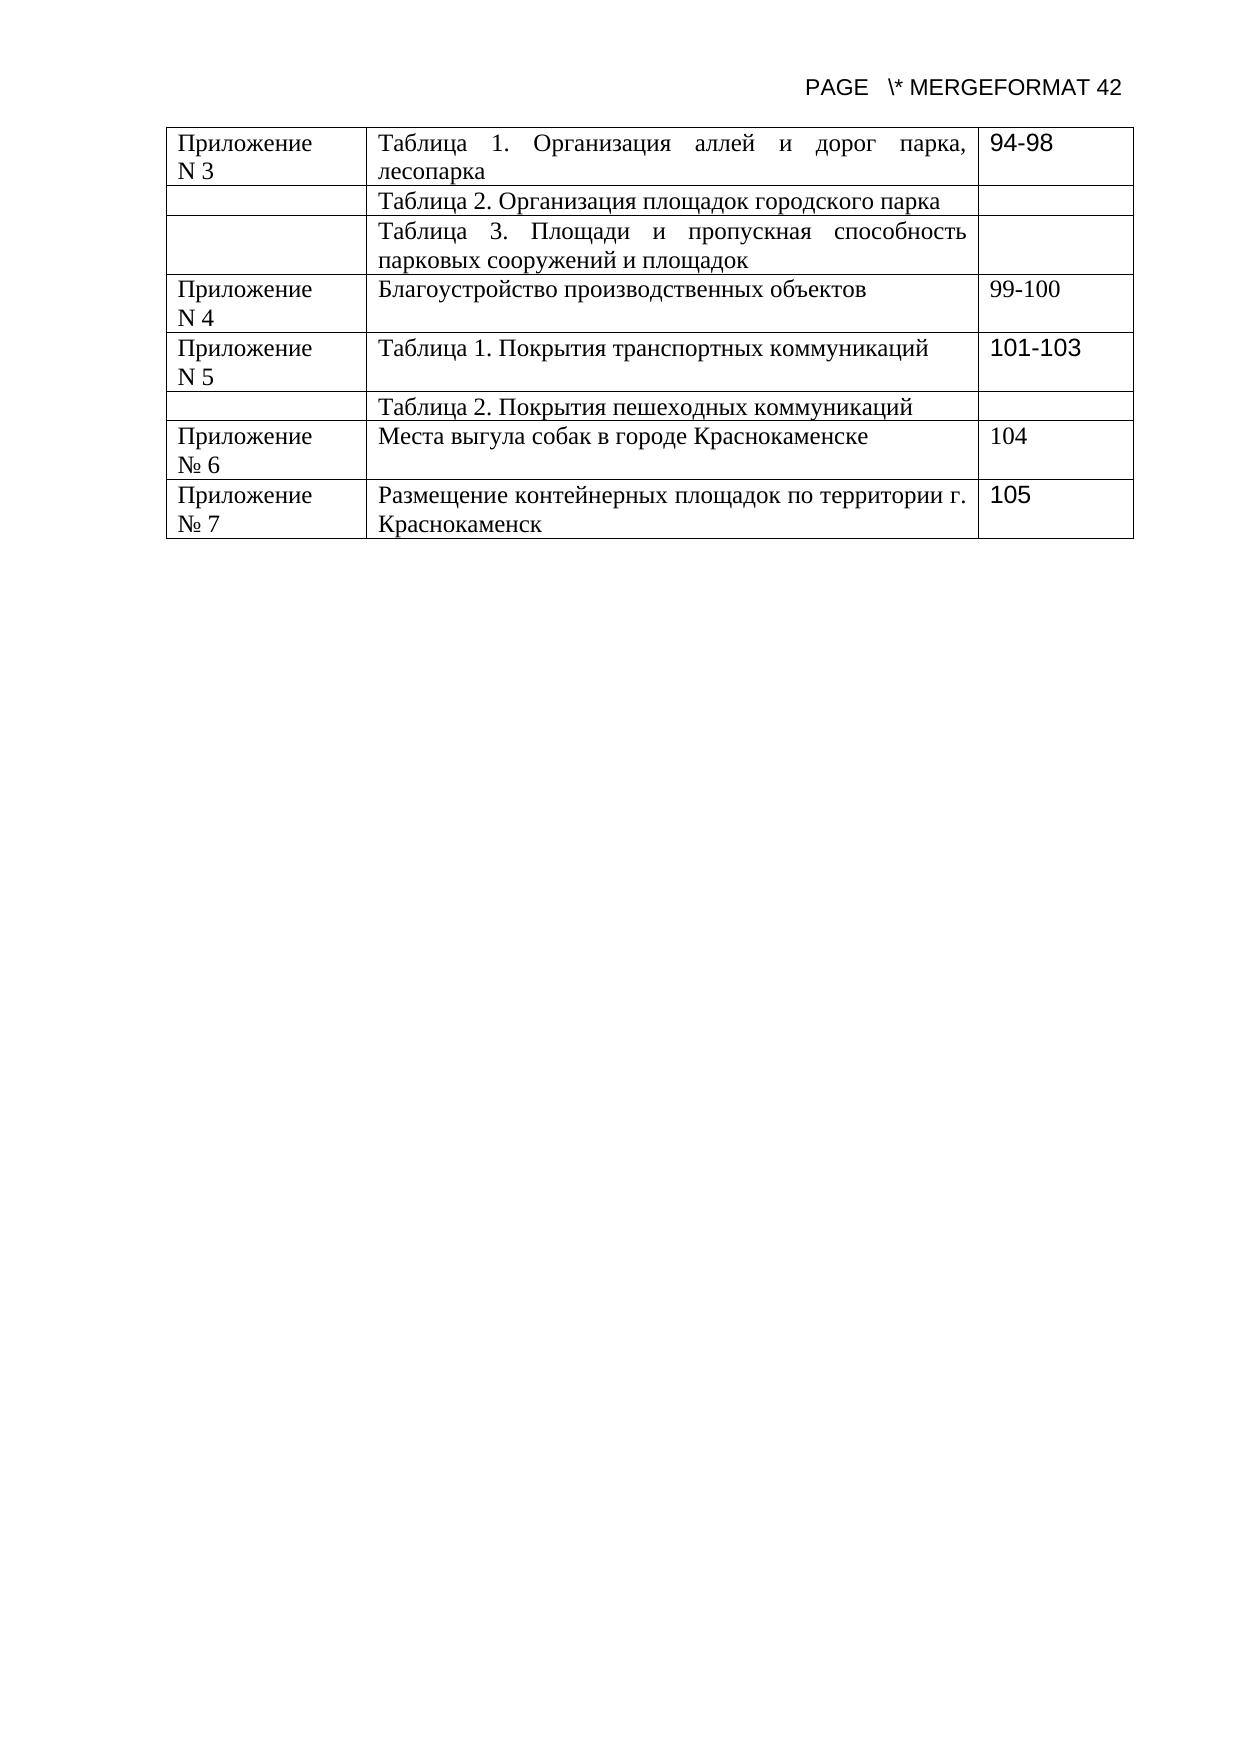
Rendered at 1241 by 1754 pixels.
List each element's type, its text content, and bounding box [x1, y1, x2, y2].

table_cell [979, 186, 1133, 215]
table_cell Приложение № 7 [167, 480, 366, 537]
table_cell 101-103 [979, 333, 1133, 391]
table_cell [979, 216, 1133, 273]
table_cell Приложение № 6 [167, 421, 366, 479]
table_cell [167, 392, 366, 420]
table_cell [167, 186, 366, 215]
table_cell Благоустройство производственных объектов [367, 275, 978, 332]
table_cell Приложение N 4 [167, 275, 366, 332]
table_cell 94-98 [979, 128, 1133, 185]
table_cell 104 [979, 421, 1133, 479]
table_cell [167, 216, 366, 273]
table_cell Таблица 2. Покрытия пешеходных коммуникаций [367, 392, 978, 420]
table_cell Приложение N 3 [167, 128, 366, 185]
table_cell Места выгула собак в городе Краснокаменске [367, 421, 978, 479]
table_cell 99-100 [979, 275, 1133, 332]
table_cell Приложение N 5 [167, 333, 366, 391]
table_cell 105 [979, 480, 1133, 537]
table_cell [979, 392, 1133, 420]
table_cell Таблица 3. Площади и пропускная способность парковых сооружений и площадок [367, 216, 978, 273]
table_cell Таблица 2. Организация площадок городского парка [367, 186, 978, 215]
table_cell Размещение контейнерных площадок по территории г. Краснокаменск [367, 480, 978, 537]
table_cell Таблица 1. Покрытия транспортных коммуникаций [367, 333, 978, 391]
table_cell Таблица 1. Организация аллей и дорог парка, лесопарка [367, 128, 978, 185]
